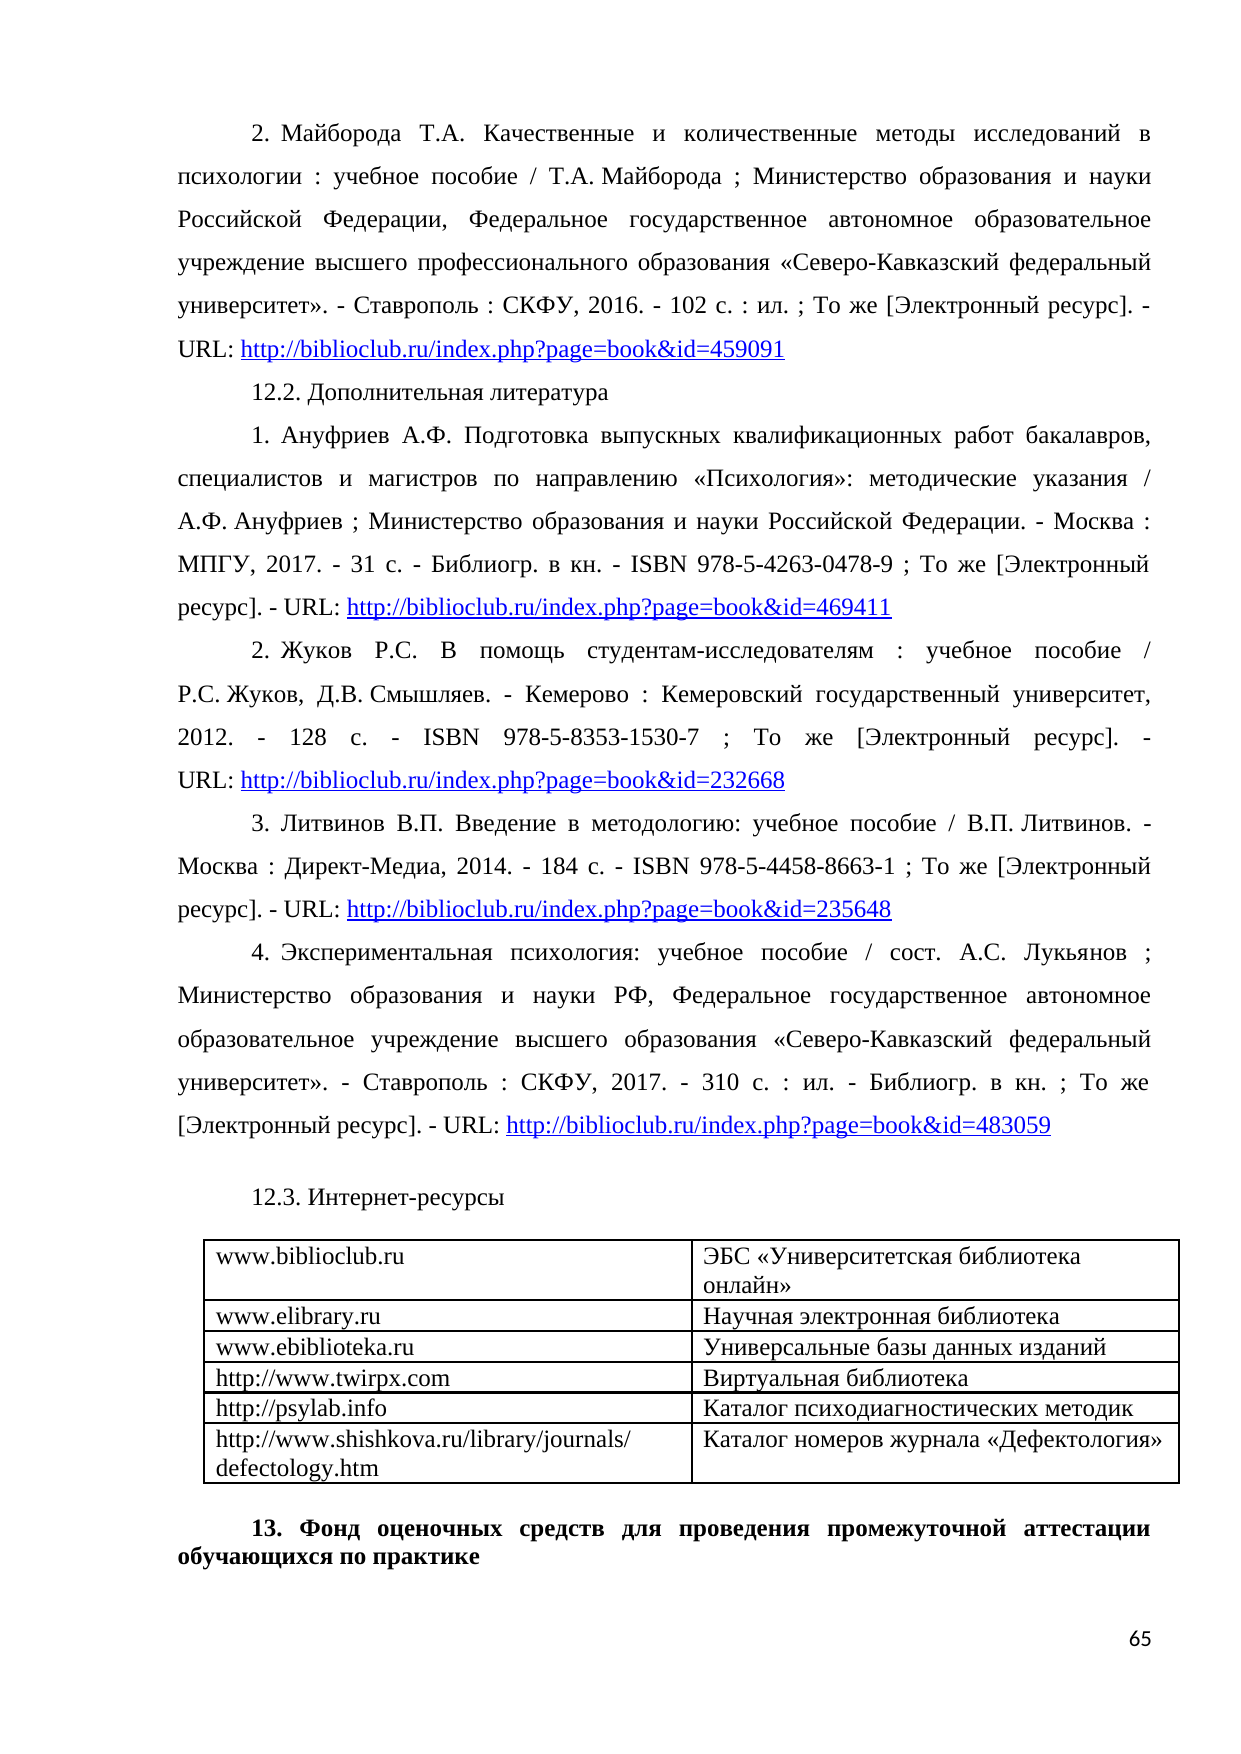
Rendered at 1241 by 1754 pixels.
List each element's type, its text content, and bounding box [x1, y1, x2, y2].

list Жуков Р.С. В помощь студентам-исследователям : учебное пособие / Р.С. Жуков, Д.В. Смышляев. - Кемерово : Кемеровский государственный университет, 2012. - 128 с. - ISBN 978-5-8353-1530-7 ; То же [Электронный ресурс]. - URL: http://biblioclub.ru/index.php?page=book&id=232668 [177, 636, 1152, 794]
table_cell http://psylab.info [205, 1394, 691, 1422]
table_cell http://www.twirpx.com [205, 1363, 691, 1391]
table_cell Универсальные базы данных изданий [693, 1332, 1178, 1361]
list Ануфриев А.Ф. Подготовка выпускных квалификационных работ бакалавров, специалистов и магистров по направлению «Психология»: методические указания / А.Ф. Ануфриев ; Министерство образования и науки Российской Федерации. - Москва : МПГУ, 2017. - 31 с. - Библиогр. в кн. - ISBN 978-5-4263-0478-9 ; То же [Электронный ресурс]. - URL: http://biblioclub.ru/index.php?page=book&id=469411 [177, 420, 1152, 621]
table_cell Виртуальная библиотека [693, 1363, 1178, 1391]
table_header ЭБС «Университетская библиотека онлайн» [693, 1241, 1178, 1299]
list Экспериментальная психология: учебное пособие / сост. А.С. Лукьянов ; Министерство образования и науки РФ, Федеральное государственное автономное образовательное учреждение высшего образования «Северо-Кавказский федеральный университет». - Ставрополь : СКФУ, 2017. - 310 с. : ил. - Библиогр. в кн. ; То же [Электронный ресурс]. - URL: http://biblioclub.ru/index.php?page=book&id=483059 [177, 937, 1152, 1139]
text 12.2. Дополнительная литература [177, 377, 1152, 406]
table_cell http://www.shishkova.ru/library/journals/defectology.htm [205, 1424, 691, 1482]
table_header www.biblioclub.ru [205, 1241, 691, 1299]
text 12.3. Интернет-ресурсы [177, 1182, 1152, 1211]
text 13. Фонд оценочных средств для проведения промежуточной аттестации обучающихся по практике [177, 1513, 1152, 1570]
table_cell Каталог психодиагностических методик [693, 1394, 1178, 1422]
table_cell www.elibrary.ru [205, 1301, 691, 1330]
table_cell Научная электронная библиотека [693, 1301, 1178, 1330]
table_cell Каталог номеров журнала «Дефектология» [693, 1424, 1178, 1482]
table_cell www.ebiblioteka.ru [205, 1332, 691, 1361]
list Литвинов В.П. Введение в методологию: учебное пособие / В.П. Литвинов. - Москва : Директ-Медиа, 2014. - 184 с. - ISBN 978-5-4458-8663-1 ; То же [Электронный ресурс]. - URL: http://biblioclub.ru/index.php?page=book&id=235648 [177, 808, 1152, 923]
list Майборода Т.А. Качественные и количественные методы исследований в психологии : учебное пособие / Т.А. Майборода ; Министерство образования и науки Российской Федерации, Федеральное государственное автономное образовательное учреждение высшего профессионального образования «Северо-Кавказский федеральный университет». - Ставрополь : СКФУ, 2016. - 102 с. : ил. ; То же [Электронный ресурс]. - URL: http://biblioclub.ru/index.php?page=book&id=459091 [177, 118, 1152, 362]
